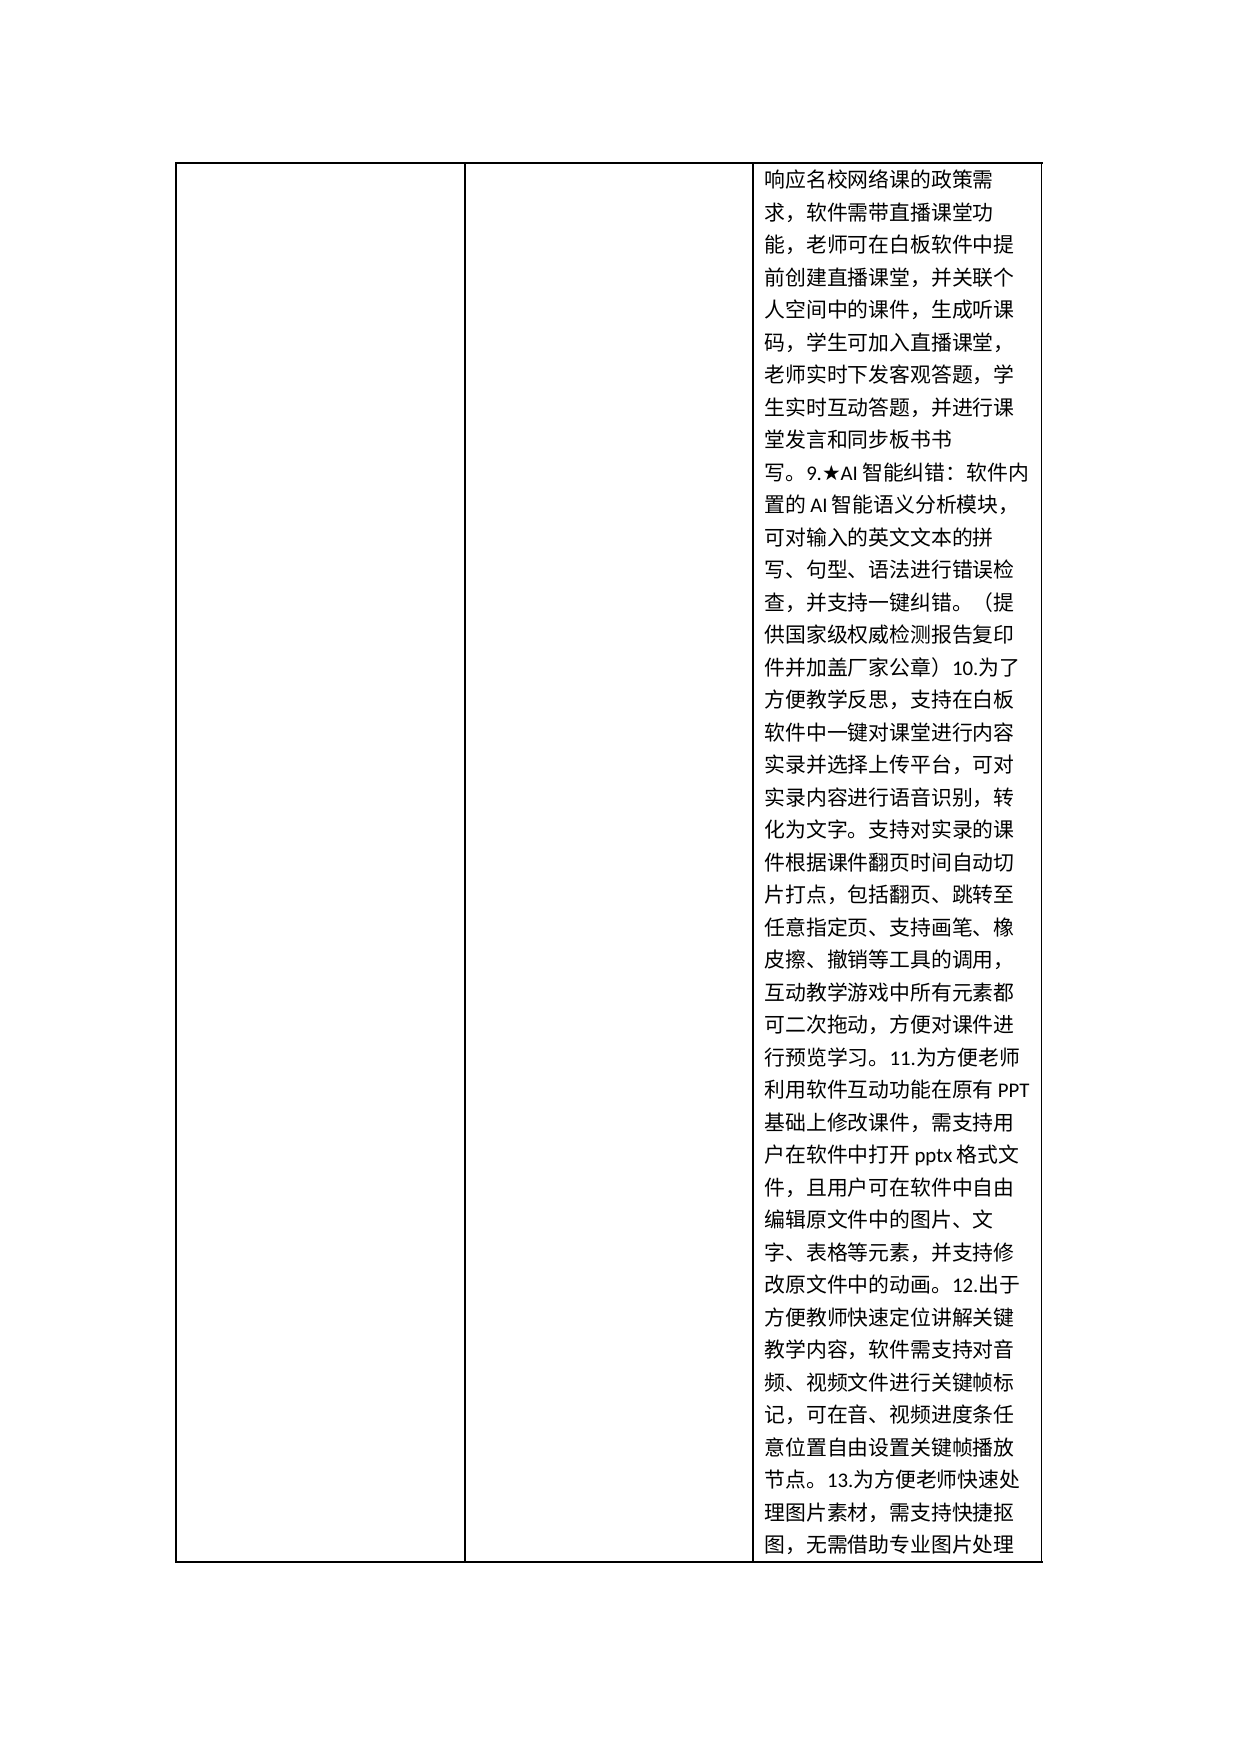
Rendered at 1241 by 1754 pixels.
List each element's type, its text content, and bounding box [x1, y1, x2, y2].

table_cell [754, 164, 1041, 1561]
table_cell [177, 164, 464, 1561]
table_cell 1 [466, 164, 752, 1561]
